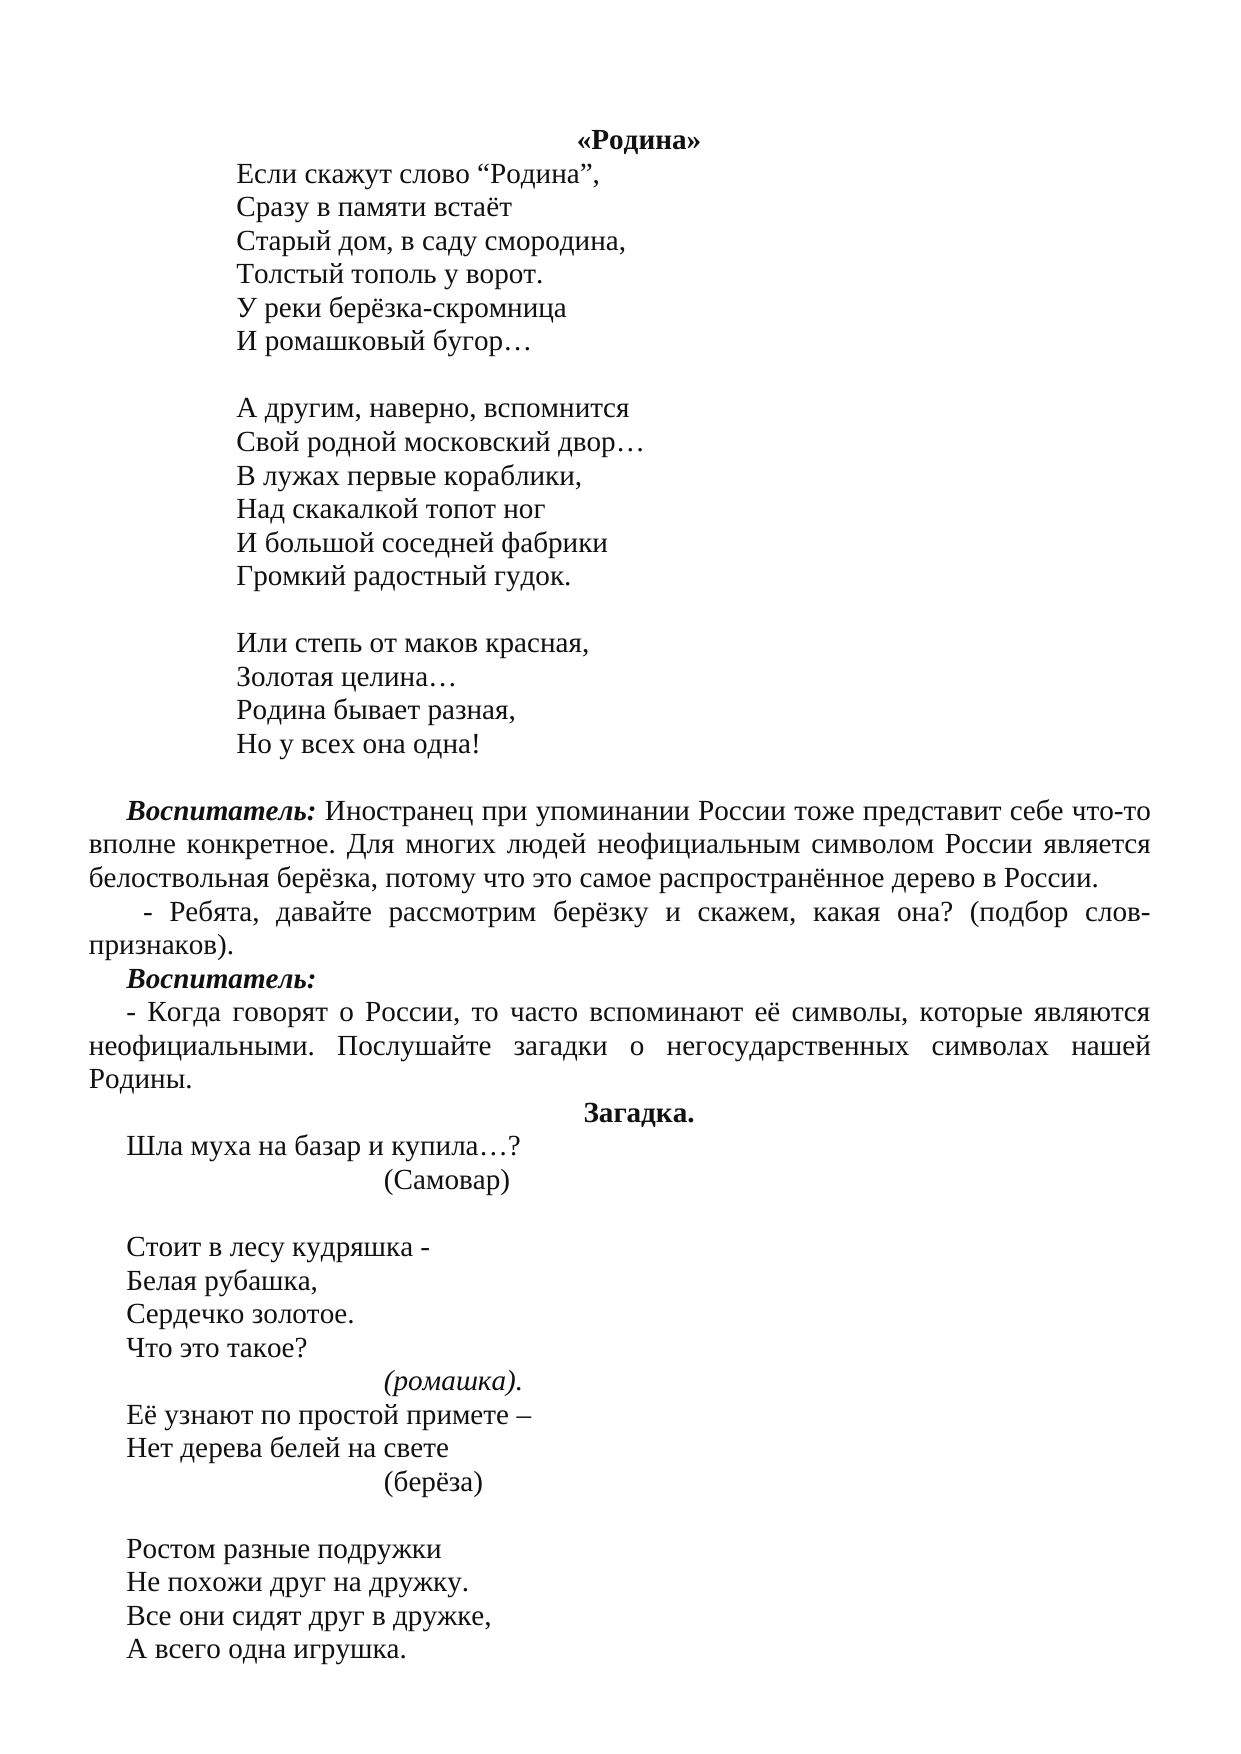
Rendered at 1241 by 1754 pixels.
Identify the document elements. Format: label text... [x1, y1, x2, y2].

text (Самовар) [89, 1162, 1152, 1196]
text Что это такое? [89, 1330, 1152, 1363]
text «Родина» [89, 122, 1152, 156]
text Белая рубашка, [89, 1263, 1152, 1296]
text Ростом разные подружки [89, 1531, 1152, 1564]
text (берёза) [89, 1464, 1152, 1497]
text (ромашка). [310, 1363, 1152, 1397]
text Воспитатель: [89, 961, 1152, 994]
text Шла муха на базар и купила…? [89, 1128, 1152, 1162]
text В лужах первые кораблики, [162, 458, 1152, 491]
text Сразу в памяти встаёт [162, 189, 1152, 223]
text А другим, наверно, вспомнится [162, 391, 1152, 424]
text Золотая целина… [162, 659, 1152, 692]
text Или степь от маков красная, [162, 625, 1152, 659]
text А всего одна игрушка. [89, 1632, 1152, 1665]
text Громкий радостный гудок. [162, 558, 1152, 592]
text Толстый тополь у ворот. [162, 256, 1152, 290]
text Воспитатель: Иностранец при упоминании России тоже представит себе что-то вполне конкретное. Для многих людей неофициальным символом России является белоствольная берёзка, потому что это самое распространённое дерево в России. [89, 793, 1152, 894]
text - Ребята, давайте рассмотрим берёзку и скажем, какая она? (подбор слов-признаков). [89, 894, 1152, 961]
text Родина бывает разная, [162, 692, 1152, 726]
text - Когда говорят о России, то часто вспоминают её символы, которые являются неофициальными. Послушайте загадки о негосударственных символах нашей Родины. [89, 994, 1152, 1095]
text Сердечко золотое. [89, 1296, 1152, 1330]
text Свой родной московский двор… [162, 424, 1152, 458]
text Не похожи друг на дружку. [89, 1564, 1152, 1598]
text Её узнают по простой примете – [89, 1397, 1152, 1430]
text Над скакалкой топот ног [162, 491, 1152, 525]
text Загадка. [89, 1095, 1152, 1128]
text Нет дерева белей на свете [89, 1430, 1152, 1464]
text И ромашковый бугор… [162, 323, 1152, 357]
text Стоит в лесу кудряшка - [89, 1229, 1152, 1263]
text У реки берёзка-скромница [162, 290, 1152, 323]
text И большой соседней фабрики [162, 525, 1152, 558]
text Старый дом, в саду смородина, [162, 223, 1152, 256]
text Если скажут слово “Родина”, [162, 156, 1152, 189]
text Все они сидят друг в дружке, [89, 1598, 1152, 1632]
text Но у всех она одна! [162, 726, 1152, 759]
